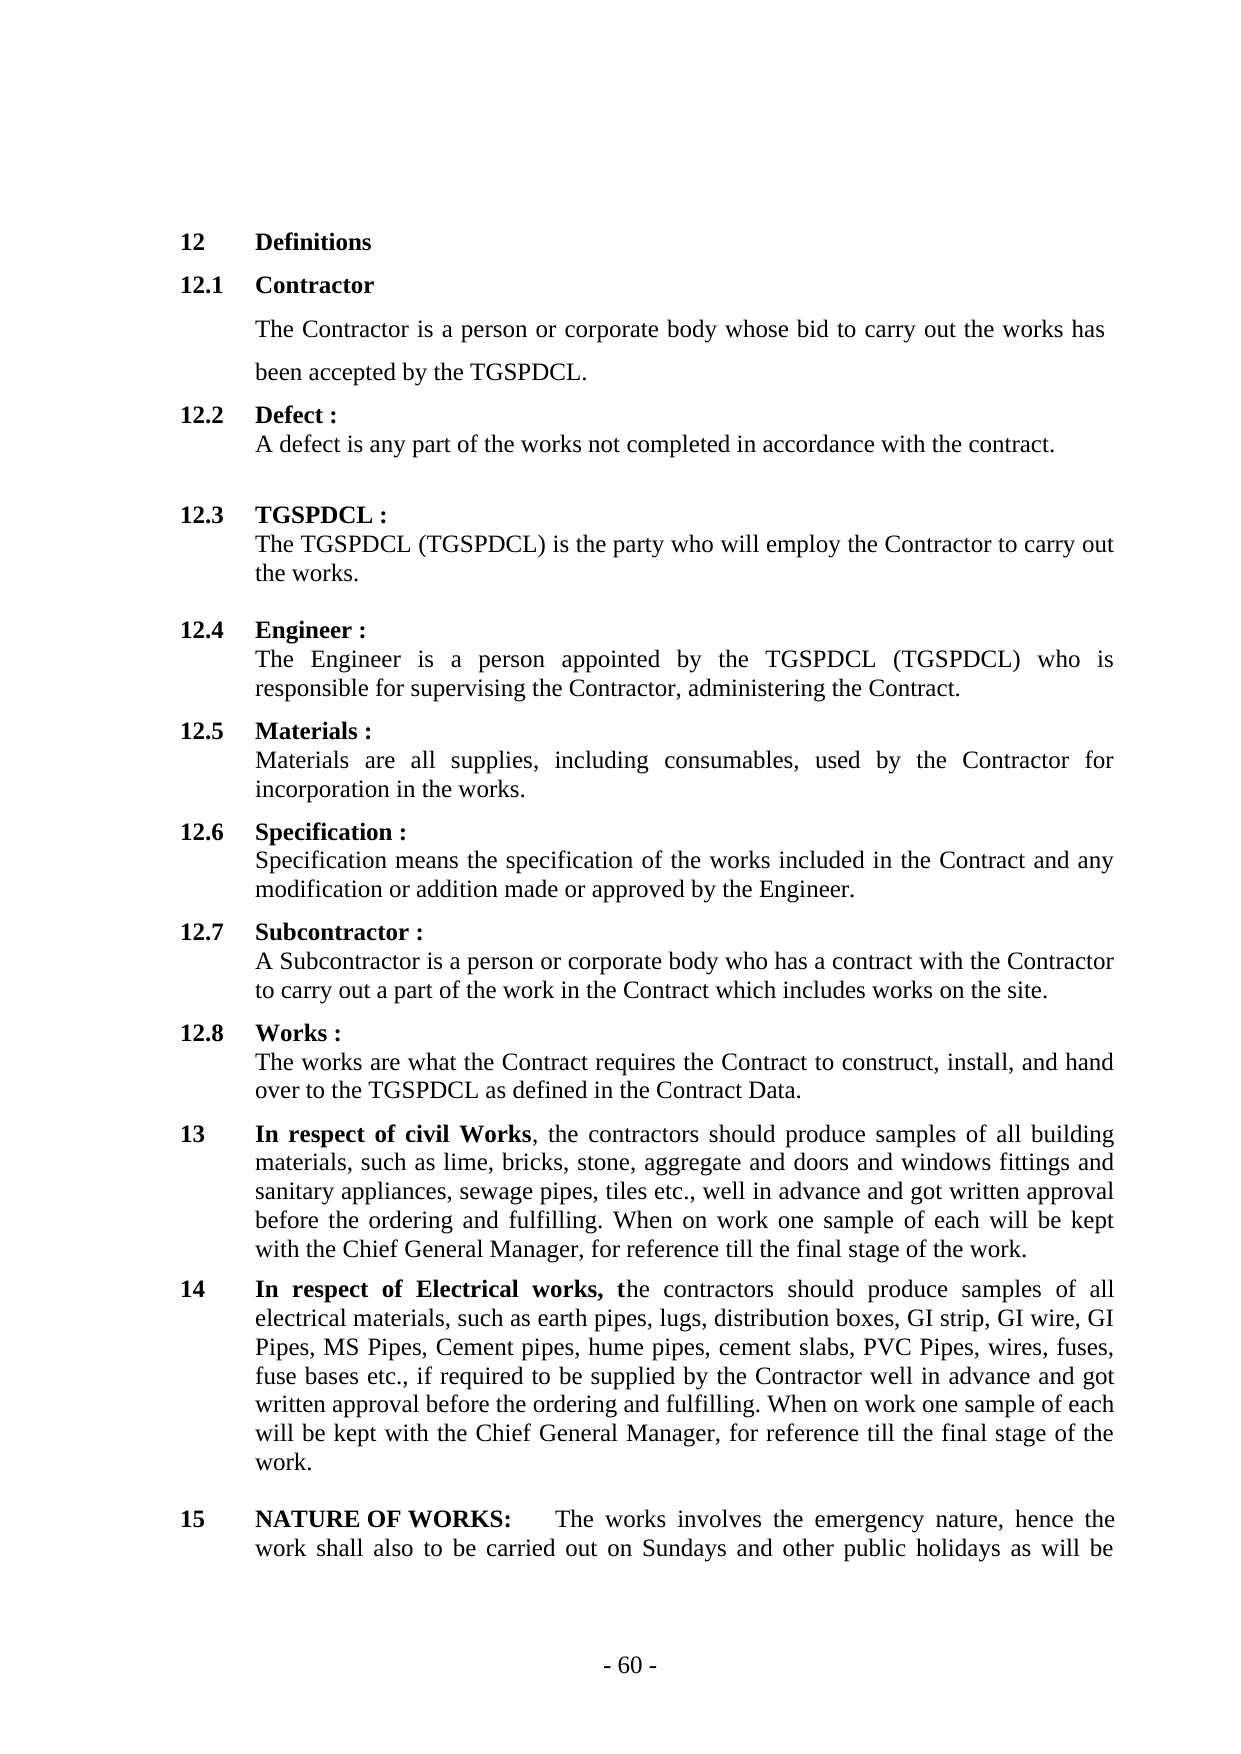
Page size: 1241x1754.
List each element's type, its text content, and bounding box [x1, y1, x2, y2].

text 12.4 Engineer : [180, 616, 1115, 644]
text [180, 1504, 1115, 1562]
text The Engineer is a person appointed by the TGSPDCL (TGSPDCL) who is responsible for supervising the Contractor, administering the Contract. [255, 644, 1115, 702]
text 12.1 Contractor [180, 271, 1115, 299]
text The Contractor is a person or corporate body whose bid to carry out the works has been accepted by the TGSPDCL. [180, 314, 1115, 386]
text 12.3 TGSPDCL : [180, 501, 1115, 529]
text 12.7 Subcontractor : [180, 917, 1115, 946]
text 14 In respect of Electrical works, the contractors should produce samples of all electrical materials, such as earth pipes, lugs, distribution boxes, GI strip, GI wire, GI Pipes, MS Pipes, Cement pipes, hume pipes, cement slabs, PVC Pipes, wires, fuses, fuse bases etc., if required to be supplied by the Contractor well in advance and got written approval before the ordering and fulfilling. When on work one sample of each will be kept with the Chief General Manager, for reference till the final stage of the work. [180, 1274, 1115, 1476]
text 12.8 Works : [180, 1018, 1115, 1047]
text 13 In respect of civil Works, the contractors should produce samples of all building materials, such as lime, bricks, stone, aggregate and doors and windows fittings and sanitary appliances, sewage pipes, tiles etc., well in advance and got written approval before the ordering and fulfilling. When on work one sample of each will be kept with the Chief General Manager, for reference till the final stage of the work. [180, 1119, 1115, 1262]
text A Subcontractor is a person or corporate body who has a contract with the Contractor to carry out a part of the work in the Contract which includes works on the site. [255, 946, 1115, 1004]
text 12.5 Materials : [180, 716, 1115, 745]
text 12.2 Defect : [180, 400, 1115, 429]
text Materials are all supplies, including consumables, used by the Contractor for incorporation in the works. [255, 745, 1115, 802]
text 12 Definitions [180, 227, 1115, 256]
text The works are what the Contract requires the Contract to construct, install, and hand over to the TGSPDCL as defined in the Contract Data. [255, 1047, 1115, 1104]
text A defect is any part of the works not completed in accordance with the contract. [255, 429, 1115, 457]
text The TGSPDCL (TGSPDCL) is the party who will employ the Contractor to carry out the works. [255, 529, 1115, 587]
text Specification means the specification of the works included in the Contract and any modification or addition made or approved by the Engineer. [255, 846, 1115, 903]
text 12.6 Specification : [180, 817, 1115, 846]
